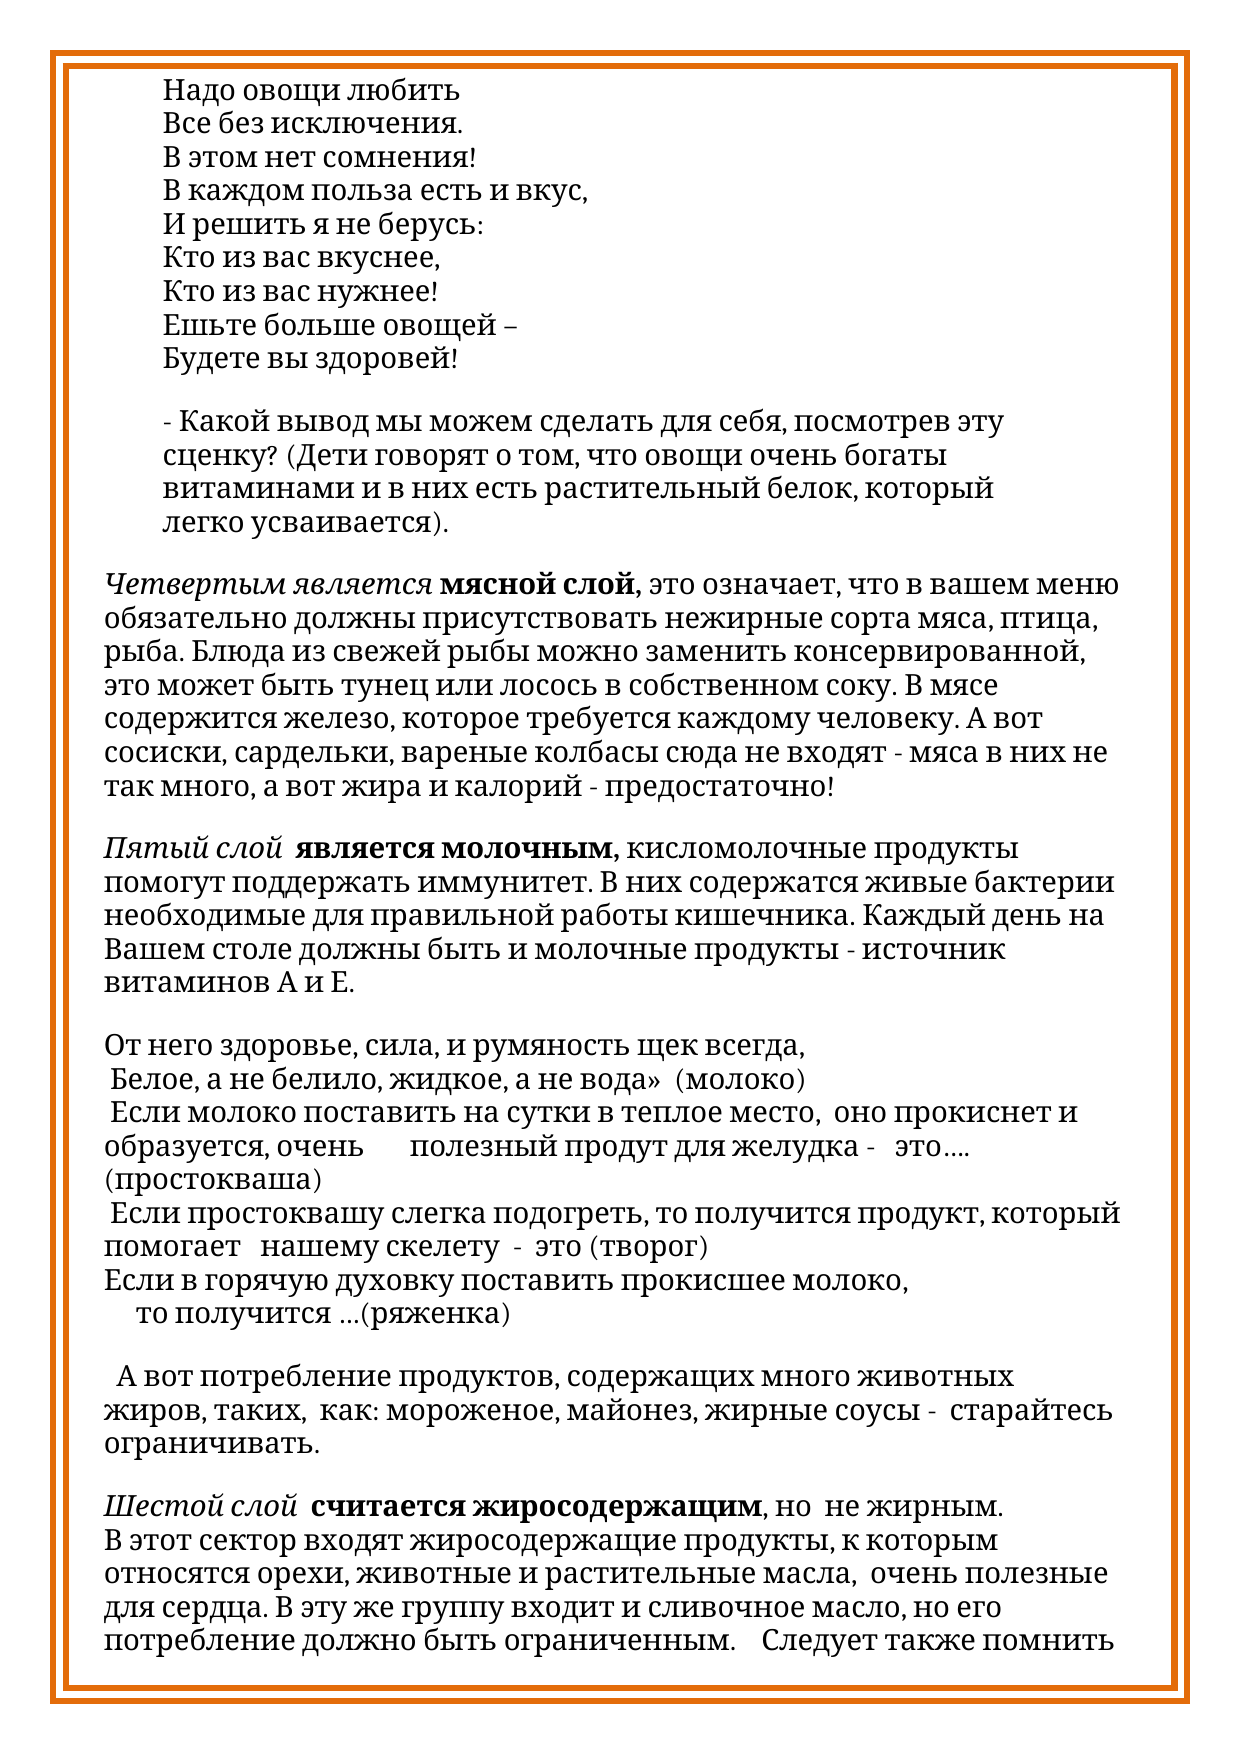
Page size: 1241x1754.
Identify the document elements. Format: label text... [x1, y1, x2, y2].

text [103, 1490, 1122, 1658]
text Ешьте больше овощей – Будете вы здоровей! [162, 309, 1063, 376]
text А вот потребление продуктов, содержащих много животных жиров, таких, как: мороженое, майонез, жирные соусы - старайтесь ограничивать. [103, 1360, 1122, 1461]
text Четвертым является мясной слой, это означает, что в вашем меню обязательно должны присутствовать нежирные сорта мяса, птица, рыба. Блюда из свежей рыбы можно заменить консервированной, это может быть тунец или лосось в собственном соку. В мясе содержится железо, которое требуется каждому человеку. А вот сосиски, сардельки, вареные колбасы сюда не входят - мяса в них не так много, а вот жира и калорий - предостаточно! [103, 568, 1122, 803]
text Если молоко поставить на сутки в теплое место, оно прокиснет и образуется, очень полезный продут для желудка - это….(простокваша) [103, 1096, 1122, 1197]
text Если в горячую духовку поставить прокисшее молоко, [103, 1264, 1122, 1298]
text Пятый слой является молочным, кисломолочные продукты помогут поддержать иммунитет. В них содержатся живые бактерии необходимые для правильной работы кишечника. Каждый день на Вашем столе должны быть и молочные продукты - источник витаминов А и Е. [103, 832, 1122, 1000]
text то получится …(ряженка) [103, 1298, 1122, 1331]
text От него здоровье, сила, и румяность щек всегда, [103, 1029, 1122, 1063]
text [162, 74, 1063, 309]
text Белое, а не белило, жидкое, а не вода» (молоко) [103, 1063, 1122, 1096]
text Если простоквашу слегка подогреть, то получится продукт, который помогает нашему скелету - это (творог) [103, 1197, 1122, 1264]
text - Какой вывод мы можем сделать для себя, посмотрев эту сценку? (Дети говорят о том, что овощи очень богаты витаминами и в них есть растительный белок, который легко усваивается). [162, 405, 1063, 539]
